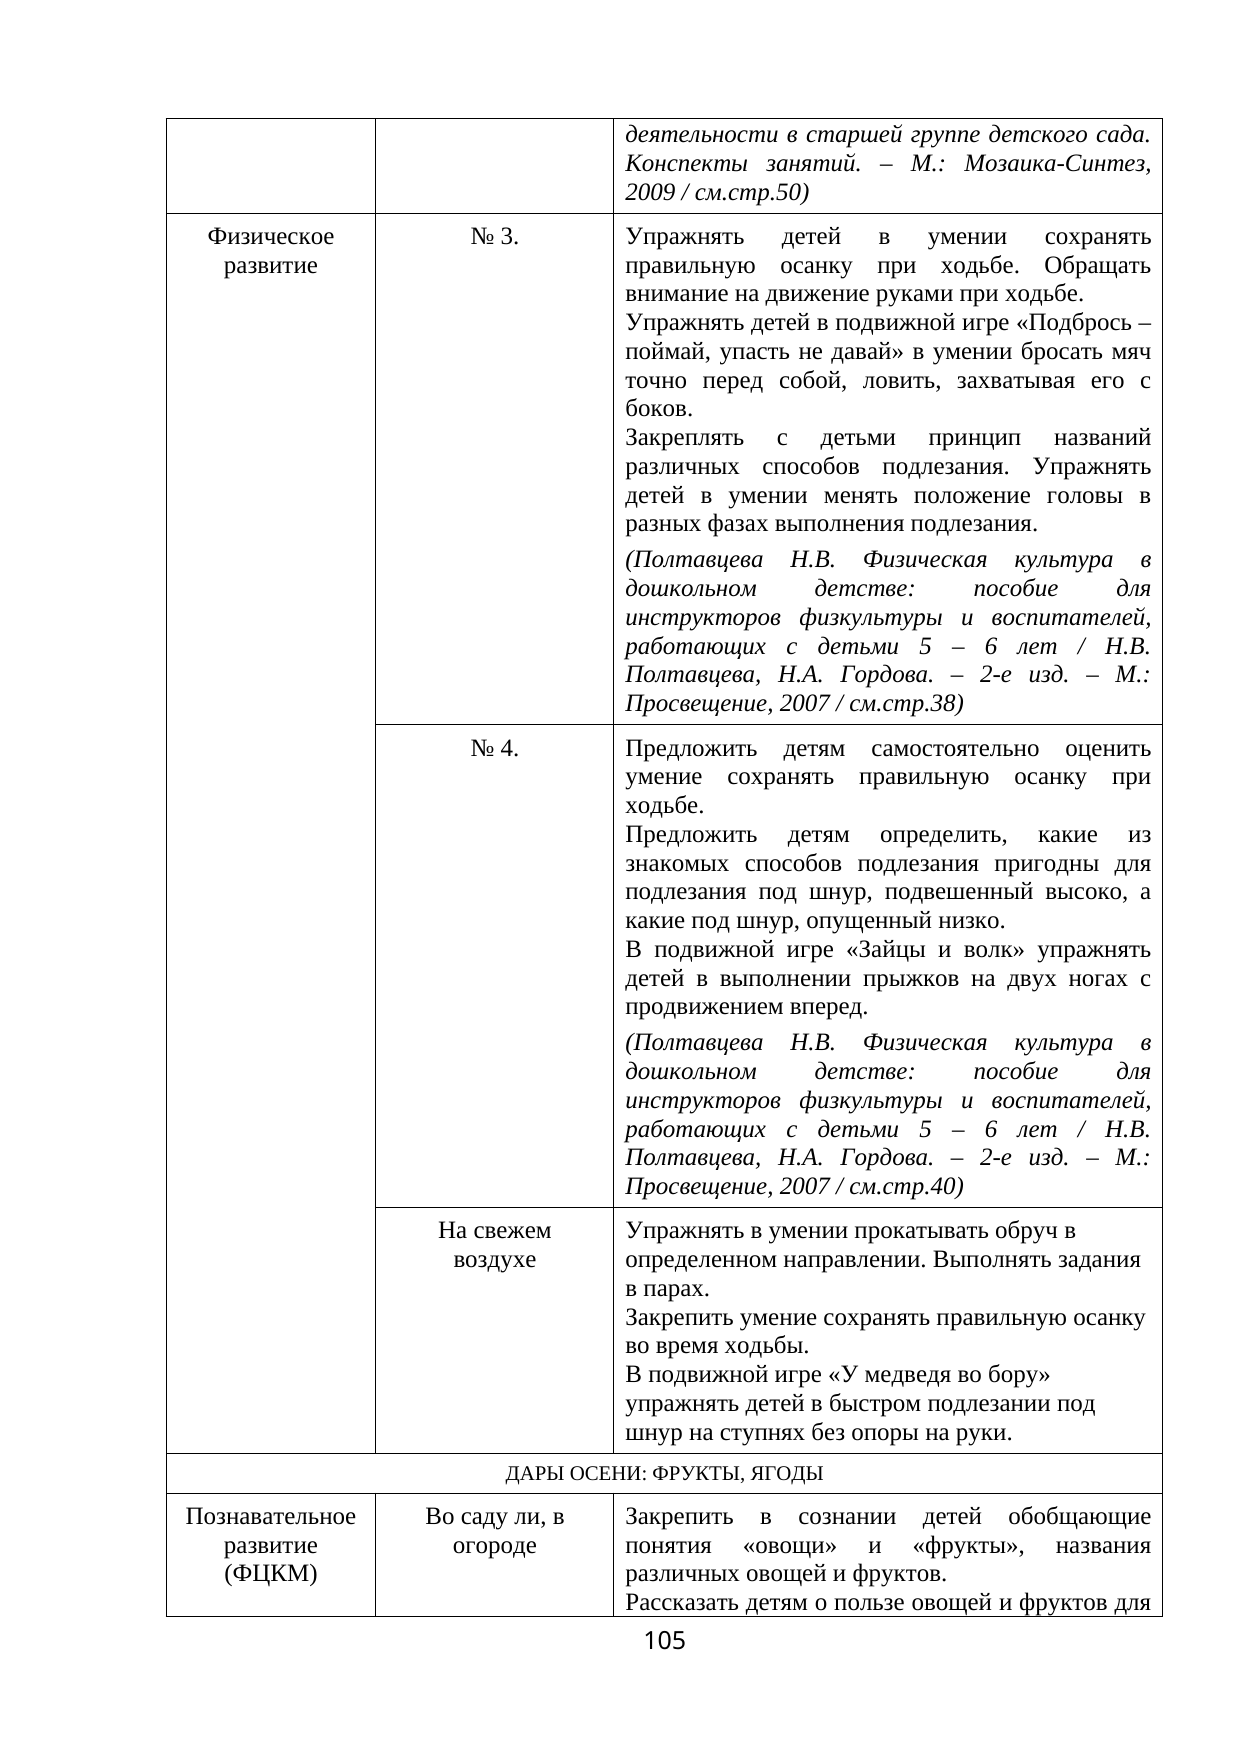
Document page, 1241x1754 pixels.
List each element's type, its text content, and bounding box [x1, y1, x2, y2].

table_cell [167, 119, 375, 213]
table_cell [614, 119, 1162, 213]
table_cell № 4. [376, 725, 613, 1207]
table_cell Физическое развитие [167, 214, 375, 1453]
table_cell Упражнять детей в умении сохранять правильную осанку при ходьбе. Обращать внимание на движение руками при ходьбе. Упражнять детей в подвижной игре «Подбрось – поймай, упасть не давай» в умении бросать мяч точно перед собой, ловить, захватывая его с боков. Закреплять с детьми принцип названий различных способов подлезания. Упражнять детей в умении менять положение головы в разных фазах выполнения подлезания. (Полтавцева Н.В. Физическая культура в дошкольном детстве: пособие для инструкторов физкультуры и воспитателей, работающих с детьми 5 – 6 лет / Н.В. Полтавцева, Н.А. Гордова. – 2-е изд. – М.: Просвещение, 2007 / см.стр.38) [614, 214, 1162, 724]
table_cell ДАРЫ ОСЕНИ: ФРУКТЫ, ЯГОДЫ [167, 1454, 1162, 1493]
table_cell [376, 119, 613, 213]
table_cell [614, 1494, 1162, 1616]
table_cell Упражнять в умении прокатывать обруч в определенном направлении. Выполнять задания в парах. Закрепить умение сохранять правильную осанку во время ходьбы. В подвижной игре «У медведя во бору» упражнять детей в быстром подлезании под шнур на ступнях без опоры на руки. [614, 1208, 1162, 1453]
table_cell № 3. [376, 214, 613, 724]
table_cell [376, 1494, 613, 1616]
table_cell На свежем воздухе [376, 1208, 613, 1453]
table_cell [167, 1494, 375, 1616]
table_cell Предложить детям самостоятельно оценить умение сохранять правильную осанку при ходьбе. Предложить детям определить, какие из знакомых способов подлезания пригодны для подлезания под шнур, подвешенный высоко, а какие под шнур, опущенный низко. В подвижной игре «Зайцы и волк» упражнять детей в выполнении прыжков на двух ногах с продвижением вперед. (Полтавцева Н.В. Физическая культура в дошкольном детстве: пособие для инструкторов физкультуры и воспитателей, работающих с детьми 5 – 6 лет / Н.В. Полтавцева, Н.А. Гордова. – 2-е изд. – М.: Просвещение, 2007 / см.стр.40) [614, 725, 1162, 1207]
